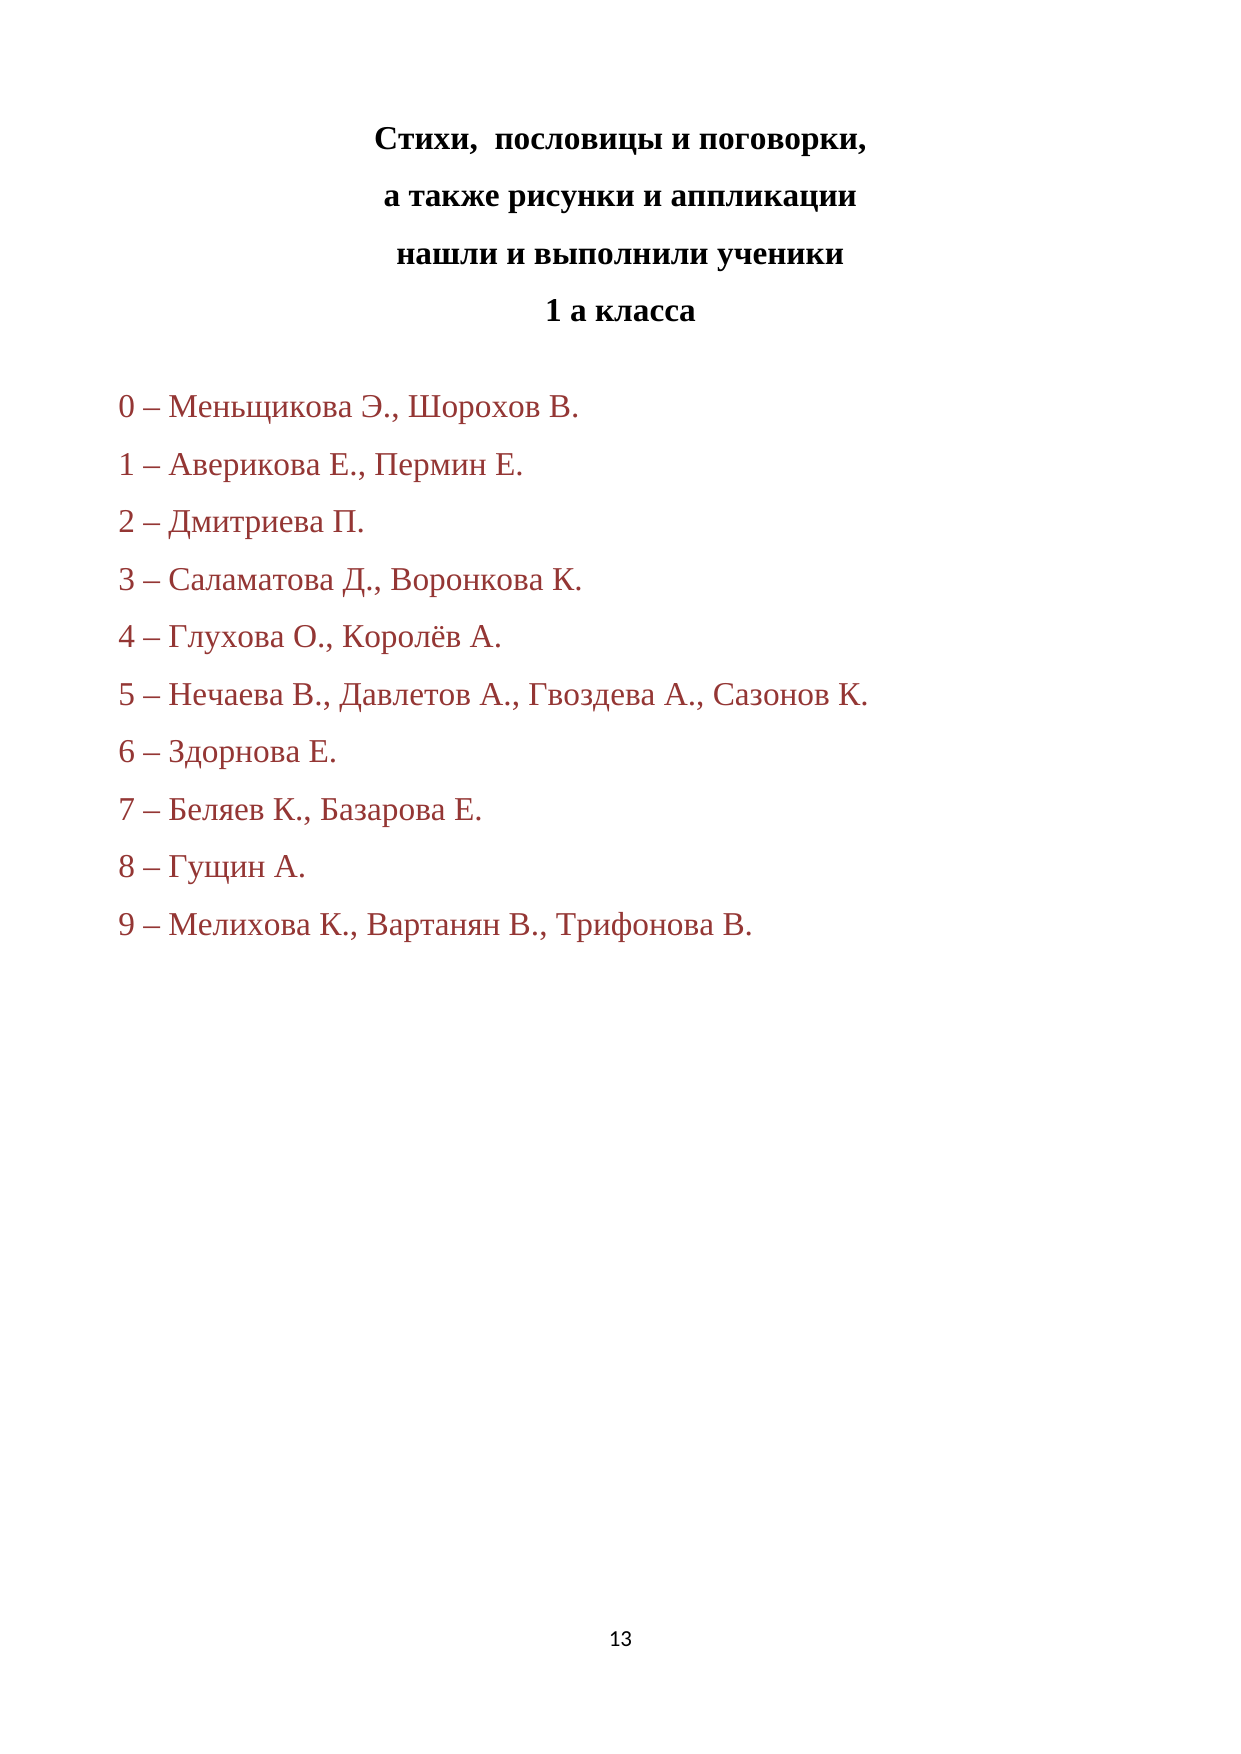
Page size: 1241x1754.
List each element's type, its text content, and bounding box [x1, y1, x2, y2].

text нашли и выполнили ученики [118, 233, 1122, 271]
text 0 – Меньщикова Э., Шорохов В. [118, 386, 1122, 425]
text 7 – Беляев К., Базарова Е. [118, 789, 1122, 827]
text 9 – Мелихова К., Вартанян В., Трифонова В. [118, 904, 1122, 942]
text а также рисунки и аппликации [118, 176, 1122, 214]
text 5 – Нечаева В., Давлетов А., Гвоздева А., Сазонов К. [118, 674, 1122, 712]
text Стихи, пословицы и поговорки, [118, 118, 1122, 156]
text 6 – Здорнова Е. [118, 731, 1122, 770]
text 8 – Гущин А. [118, 846, 1122, 885]
text 2 – Дмитриева П. [118, 501, 1122, 540]
text 1 а класса [118, 291, 1122, 329]
text 1 – Аверикова Е., Пермин Е. [118, 444, 1122, 482]
text 3 – Саламатова Д., Воронкова К. [118, 559, 1122, 597]
text 4 – Глухова О., Королёв А. [118, 616, 1122, 655]
